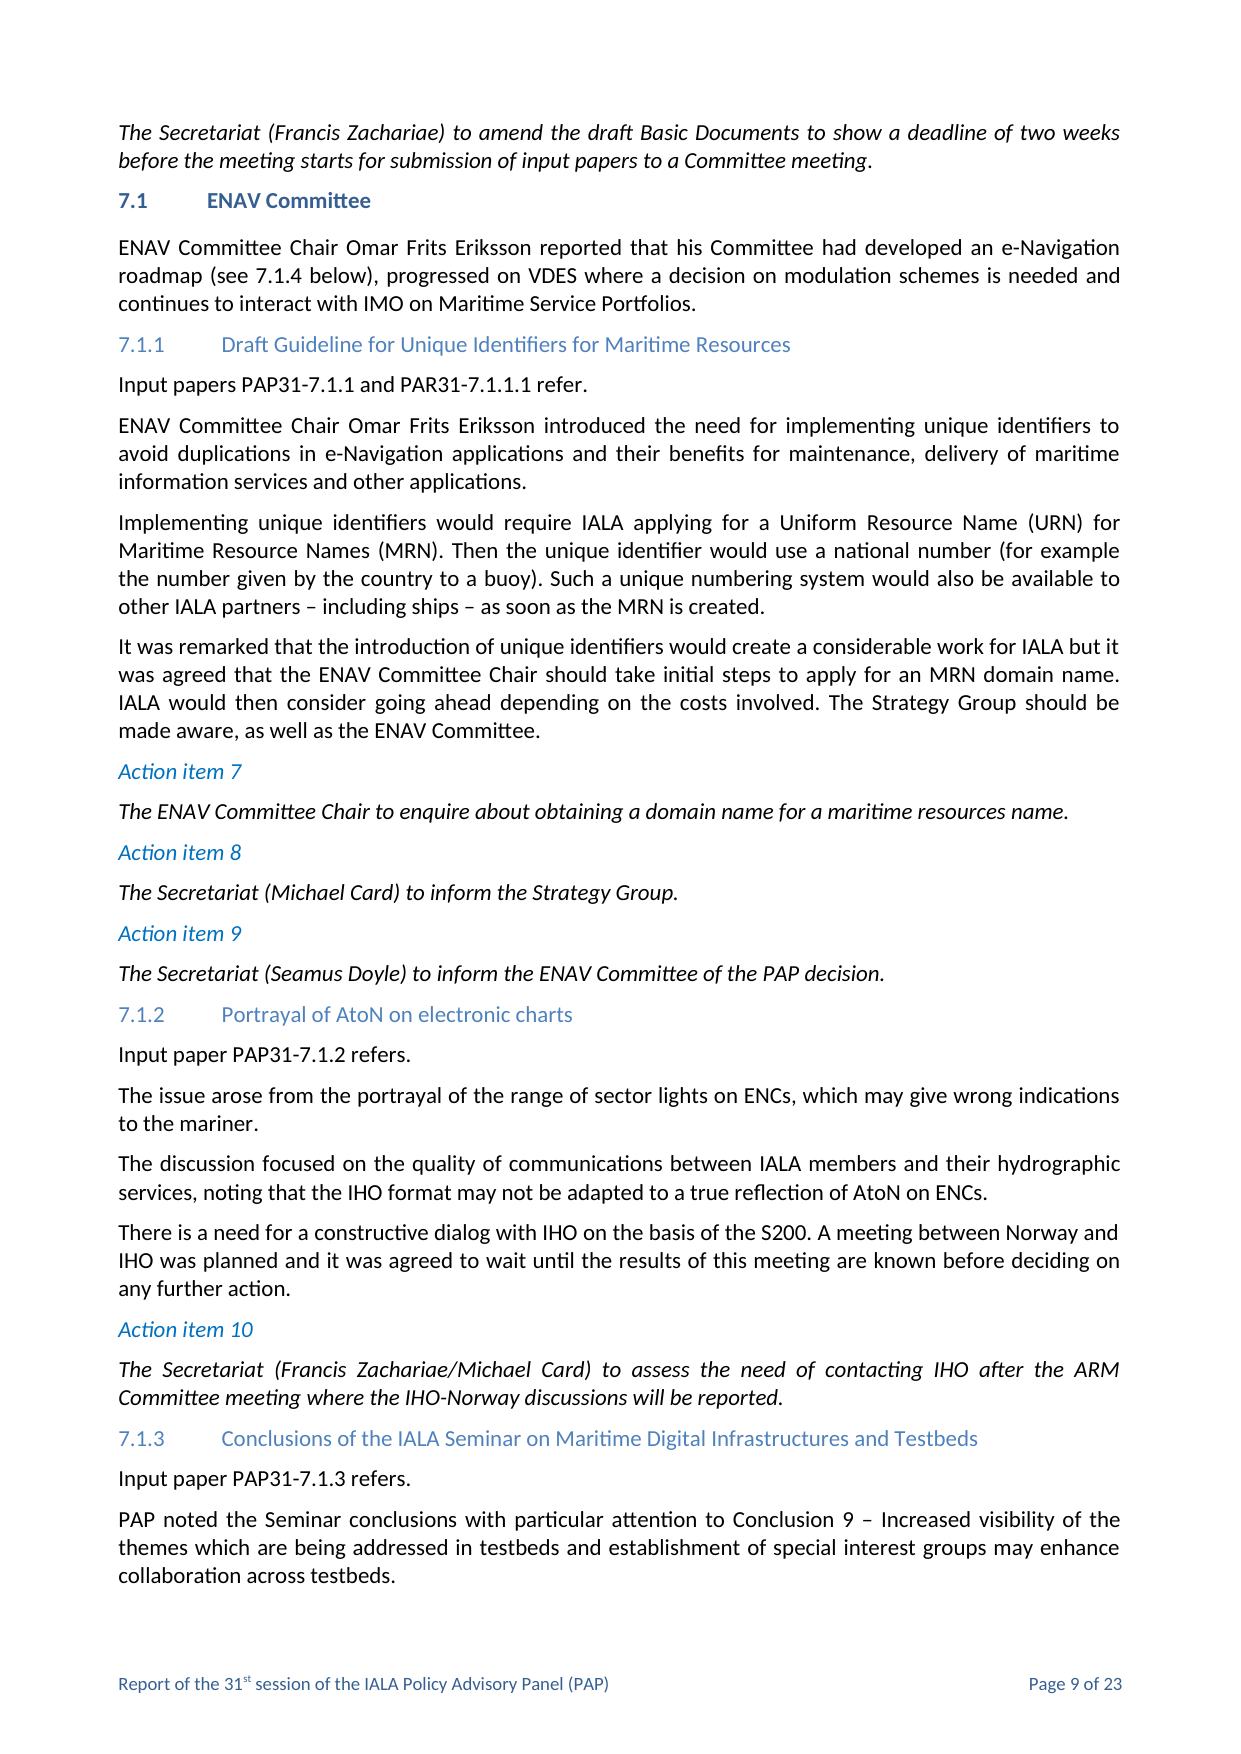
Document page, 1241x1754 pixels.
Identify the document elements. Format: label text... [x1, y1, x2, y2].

text ENAV Committee Chair Omar Frits Eriksson introduced the need for implementing unique identifiers to avoid duplications in e-Navigation applications and their benefits for maintenance, delivery of maritime information services and other applications. [118, 411, 1122, 495]
subtitle Portrayal of AtoN on electronic charts [118, 1000, 1122, 1028]
text The discussion focused on the quality of communications between IALA members and their hydrographic services, noting that the IHO format may not be adapted to a true reflection of AtoN on ENCs. [118, 1149, 1122, 1206]
text Action item 10 [118, 1315, 1122, 1343]
subtitle ENAV Committee [118, 187, 1122, 215]
text Implementing unique identifiers would require IALA applying for a Uniform Resource Name (URN) for Maritime Resource Names (MRN). Then the unique identifier would use a national number (for example the number given by the country to a buoy). Such a unique numbering system would also be available to other IALA partners – including ships – as soon as the MRN is created. [118, 508, 1122, 620]
text There is a need for a constructive dialog with IHO on the basis of the S200. A meeting between Norway and IHO was planned and it was agreed to wait until the results of this meeting are known before deciding on any further action. [118, 1218, 1122, 1302]
text Input paper PAP31-7.1.2 refers. [118, 1041, 1122, 1068]
subtitle Conclusions of the IALA Seminar on Maritime Digital Infrastructures and Testbeds [118, 1424, 1122, 1452]
text Input papers PAP31-7.1.1 and PAR31-7.1.1.1 refer. [118, 371, 1122, 399]
text Action item 8 [118, 838, 1122, 866]
text The ENAV Committee Chair to enquire about obtaining a domain name for a maritime resources name. [118, 797, 1122, 825]
text Action item 9 [118, 919, 1122, 947]
text The Secretariat (Seamus Doyle) to inform the ENAV Committee of the PAP decision. [118, 959, 1122, 987]
text Action item 7 [118, 757, 1122, 785]
text ENAV Committee Chair Omar Frits Eriksson reported that his Committee had developed an e-Navigation roadmap (see 7.1.4 below), progressed on VDES where a decision on modulation schemes is needed and continues to interact with IMO on Maritime Service Portfolios. [118, 233, 1122, 318]
text Input paper PAP31-7.1.3 refers. [118, 1464, 1122, 1492]
text The Secretariat (Francis Zachariae/Michael Card) to assess the need of contacting IHO after the ARM Committee meeting where the IHO-Norway discussions will be reported. [118, 1355, 1122, 1411]
text The Secretariat (Michael Card) to inform the Strategy Group. [118, 878, 1122, 906]
text PAP noted the Seminar conclusions with particular attention to Conclusion 9 – Increased visibility of the themes which are being addressed in testbeds and establishment of special interest groups may enhance collaboration across testbeds. [118, 1505, 1122, 1589]
text It was remarked that the introduction of unique identifiers would create a considerable work for IALA but it was agreed that the ENAV Committee Chair should take initial steps to apply for an MRN domain name. IALA would then consider going ahead depending on the costs involved. The Strategy Group should be made aware, as well as the ENAV Committee. [118, 632, 1122, 744]
text The Secretariat (Francis Zachariae) to amend the draft Basic Documents to show a deadline of two weeks before the meeting starts for submission of input papers to a Committee meeting. [118, 118, 1122, 174]
text The issue arose from the portrayal of the range of sector lights on ENCs, which may give wrong indications to the mariner. [118, 1081, 1122, 1137]
subtitle Draft Guideline for Unique Identifiers for Maritime Resources [118, 330, 1122, 358]
